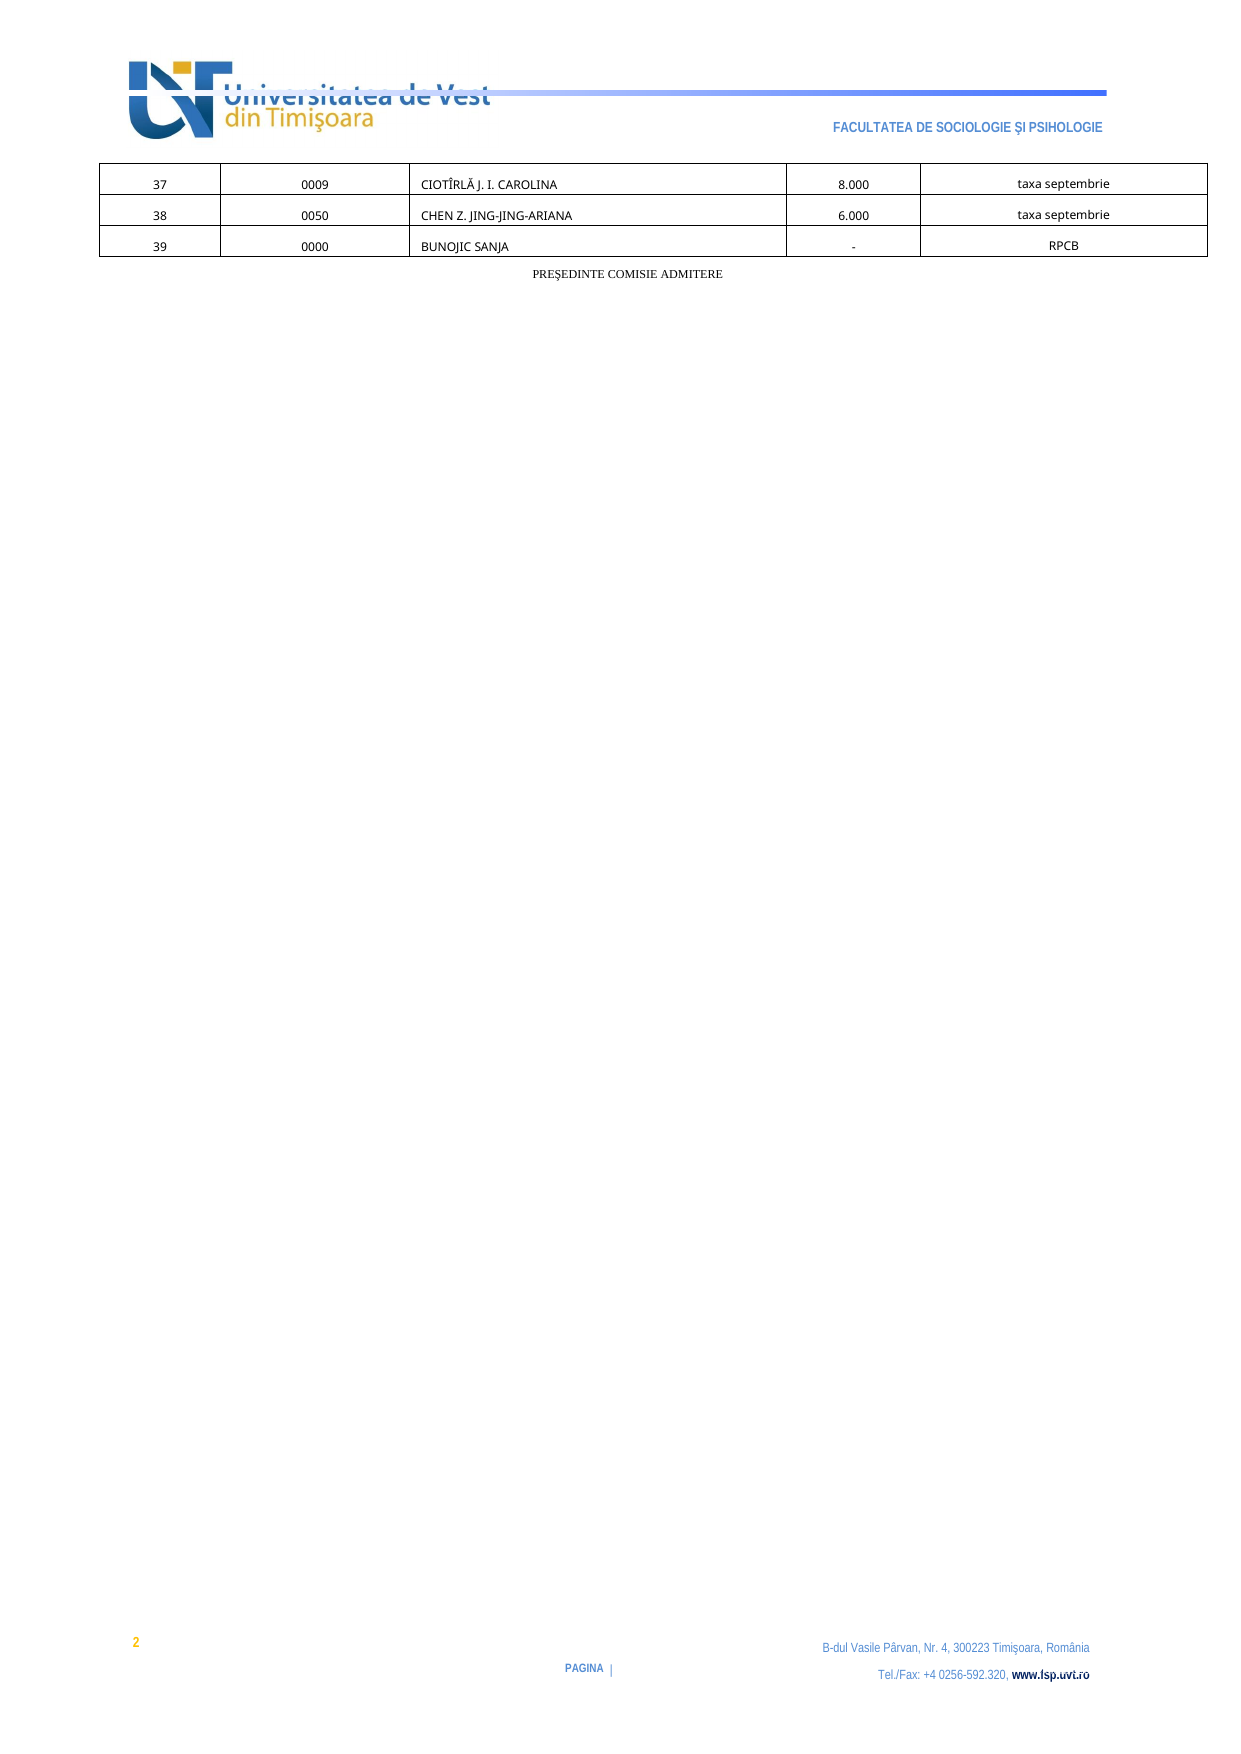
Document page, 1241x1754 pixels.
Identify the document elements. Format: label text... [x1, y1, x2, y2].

table_cell 0009 [221, 164, 409, 194]
table_cell taxa septembrie [921, 195, 1207, 225]
table_cell 8.000 [787, 164, 920, 194]
table_cell 38 [100, 195, 220, 225]
table_cell BUNOJIC SANJA [410, 226, 786, 256]
table_cell CHEN Z. JING-JING-ARIANA [410, 195, 786, 225]
table_cell - [787, 226, 920, 256]
table_cell RPCB [921, 226, 1207, 256]
text PREŞEDINTE COMISIE ADMITERE [133, 257, 1122, 281]
table_cell 0050 [221, 195, 409, 225]
picture [92, 50, 1107, 148]
table_cell taxa septembrie [921, 164, 1207, 194]
table_cell 6.000 [787, 195, 920, 225]
table_cell 0000 [221, 226, 409, 256]
table_cell 39 [100, 226, 220, 256]
table_cell CIOTÎRLĂ J. I. CAROLINA [410, 164, 786, 194]
table_cell 37 [100, 164, 220, 194]
